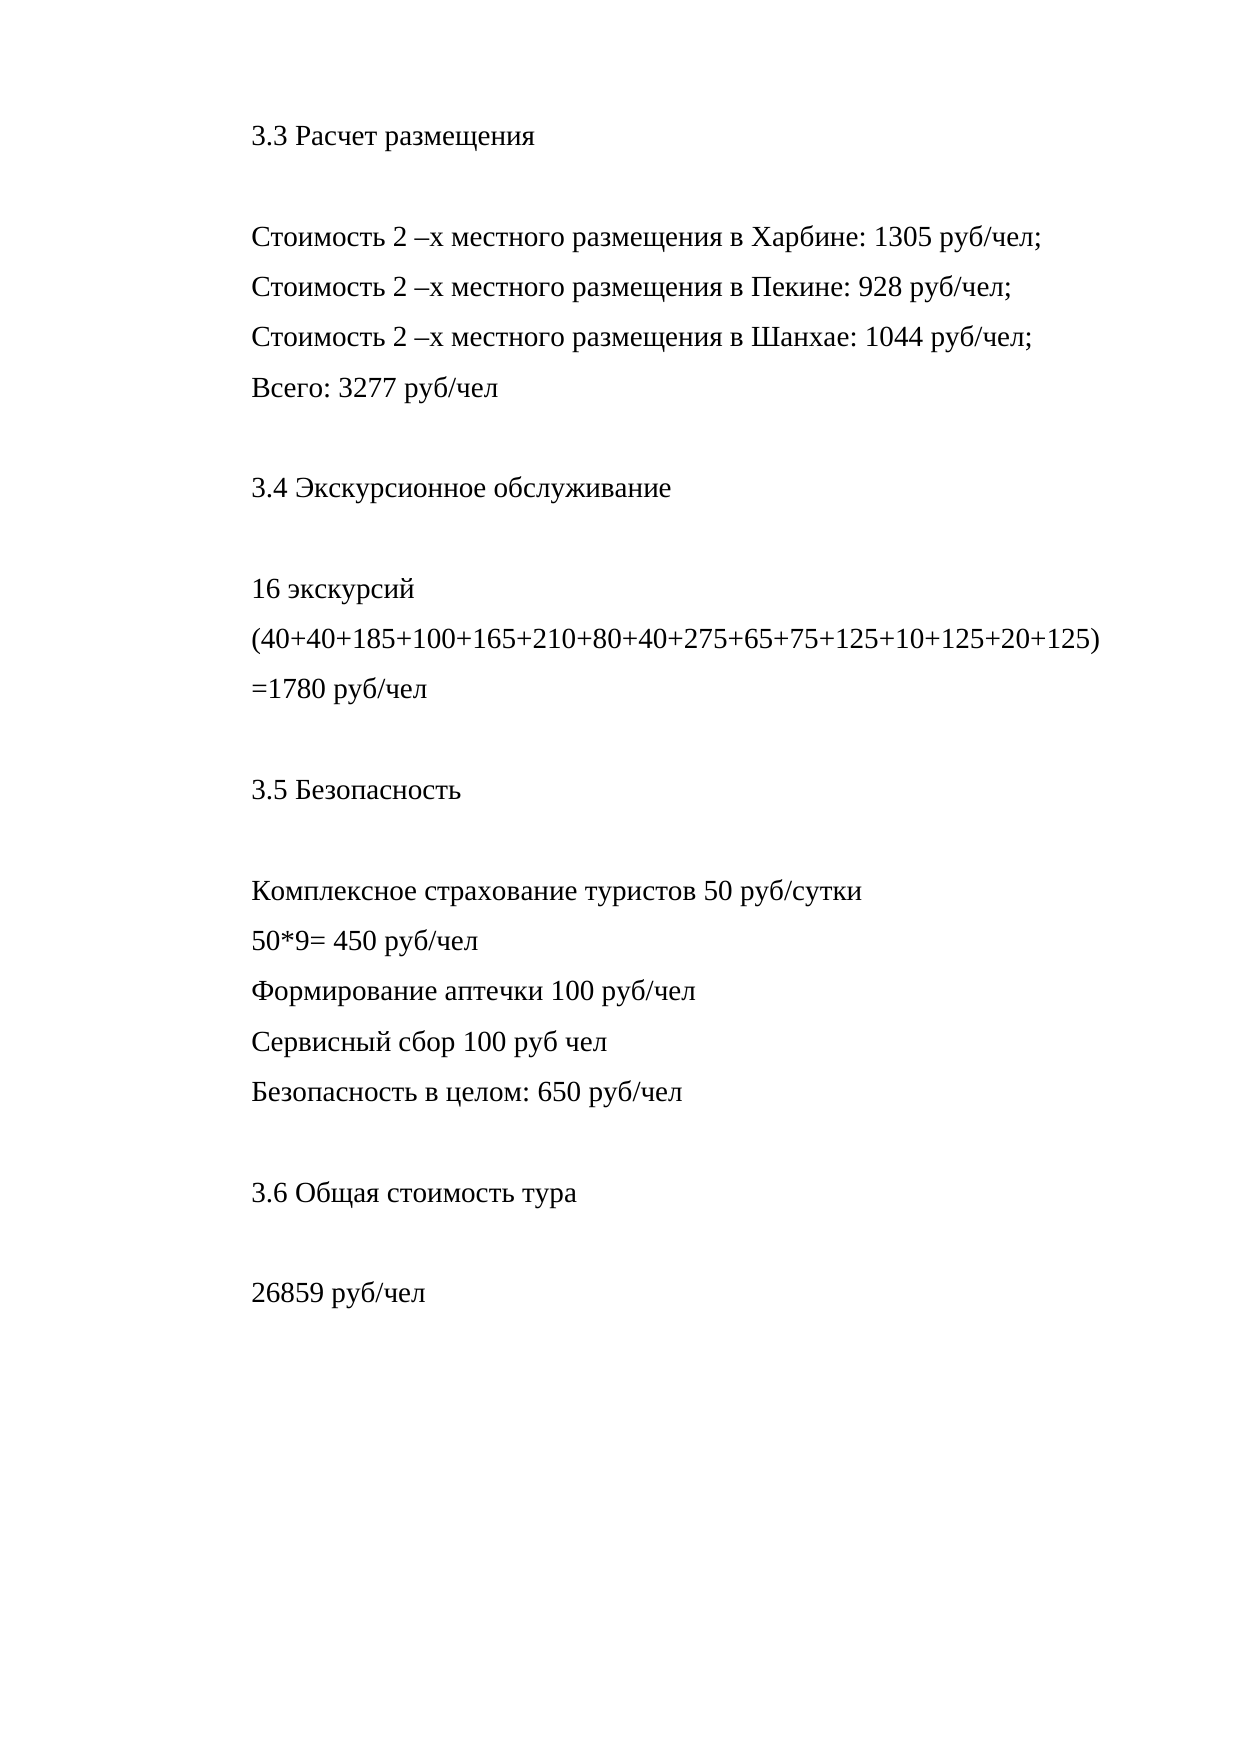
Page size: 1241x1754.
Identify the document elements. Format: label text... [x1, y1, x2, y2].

text 3.4 Экскурсионное обслуживание [177, 470, 1152, 504]
text Комплексное страхование туристов 50 руб/сутки [177, 873, 1152, 906]
text Формирование аптечки 100 руб/чел [177, 973, 1152, 1007]
text Стоимость 2 –х местного размещения в Пекине: 928 руб/чел; [177, 269, 1152, 303]
text 3.6 Общая стоимость тура [177, 1175, 1152, 1208]
text 3.5 Безопасность [177, 772, 1152, 806]
text 16 экскурсий [177, 571, 1152, 604]
text 3.3 Расчет размещения [177, 118, 1152, 152]
text Стоимость 2 –х местного размещения в Шанхае: 1044 руб/чел; [177, 319, 1152, 353]
text 50*9= 450 руб/чел [177, 923, 1152, 957]
text Безопасность в целом: 650 руб/чел [177, 1074, 1152, 1108]
text Сервисный сбор 100 руб чел [177, 1024, 1152, 1057]
text =1780 руб/чел [177, 672, 1152, 705]
text Стоимость 2 –х местного размещения в Харбине: 1305 руб/чел; [177, 219, 1152, 252]
text 26859 руб/чел [177, 1275, 1152, 1309]
text Всего: 3277 руб/чел [177, 370, 1152, 403]
text (40+40+185+100+165+210+80+40+275+65+75+125+10+125+20+125) [177, 621, 1152, 655]
